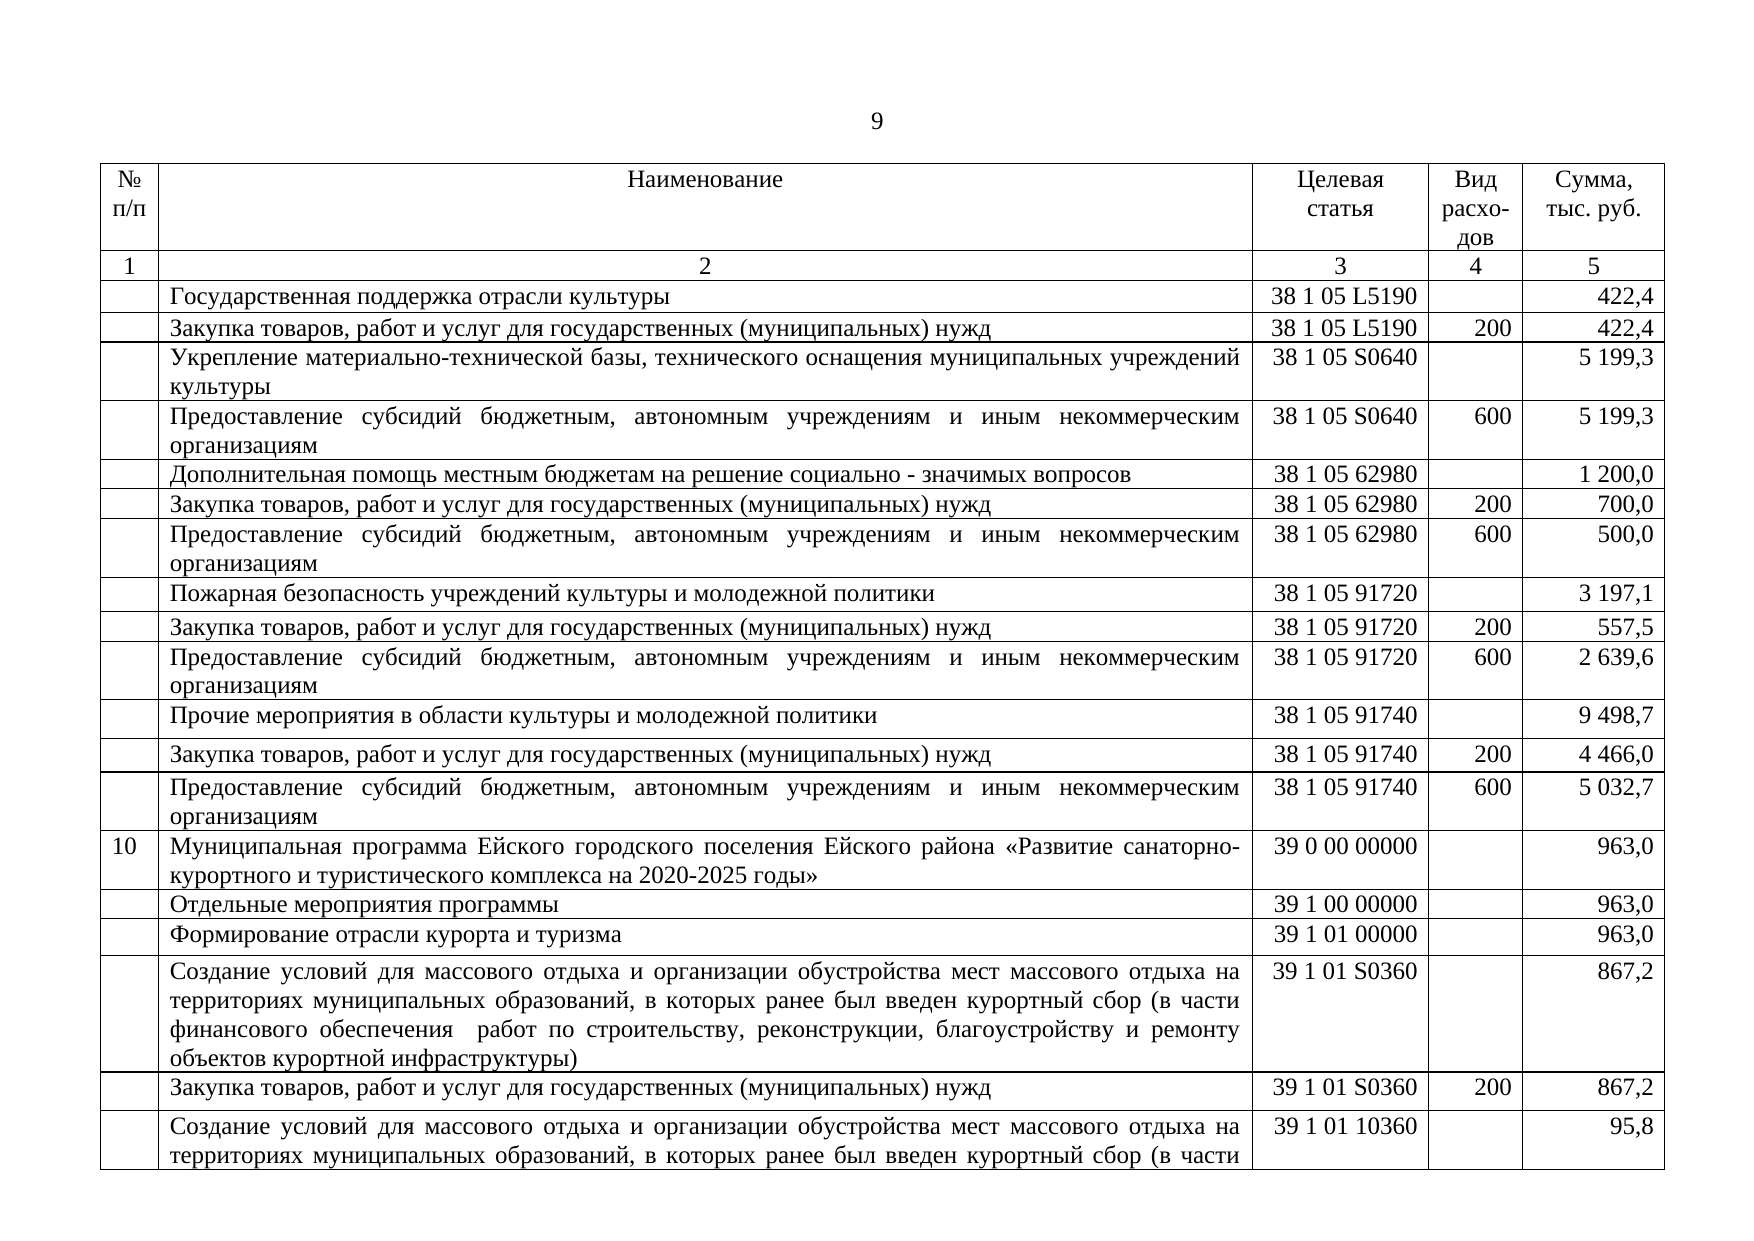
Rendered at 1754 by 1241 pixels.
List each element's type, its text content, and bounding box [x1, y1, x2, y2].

table_cell 4 [1429, 251, 1522, 280]
table_cell 10 [101, 831, 158, 888]
table_cell 38 1 05 L5190 [1253, 313, 1428, 341]
table_cell [101, 739, 158, 771]
table_header № п/п [101, 164, 158, 250]
table_cell 600 [1429, 519, 1522, 577]
table_cell Закупка товаров, работ и услуг для государственных (муниципальных) нужд [159, 1073, 1252, 1110]
table_header Вид расхо-дов [1429, 164, 1522, 250]
table_cell Дополнительная помощь местным бюджетам на решение социально - значимых вопросов [159, 460, 1252, 488]
table_cell [1429, 578, 1522, 611]
table_cell 38 1 05 91720 [1253, 612, 1428, 641]
table_cell 38 1 05 S0640 [1253, 401, 1428, 458]
table_cell Муниципальная программа Ейского городского поселения Ейского района «Развитие санаторно-курортного и туристического комплекса на 2020-2025 годы» [159, 831, 1252, 888]
table_cell 38 1 05 62980 [1253, 519, 1428, 577]
table_cell 963,0 [1523, 890, 1664, 918]
table_cell 500,0 [1523, 519, 1664, 577]
table_cell Закупка товаров, работ и услуг для государственных (муниципальных) нужд [159, 489, 1252, 518]
table_cell 4 466,0 [1523, 739, 1664, 771]
table_cell Предоставление субсидий бюджетным, автономным учреждениям и иным некоммерческим организациям [159, 519, 1252, 577]
table_cell [1429, 1111, 1522, 1169]
table_cell [1429, 890, 1522, 918]
table_cell [101, 460, 158, 488]
table_cell 1 200,0 [1523, 460, 1664, 488]
table_cell [101, 1111, 158, 1169]
table_cell 38 1 05 S0640 [1253, 343, 1428, 400]
table_cell 422,4 [1523, 313, 1664, 341]
table_cell 200 [1429, 313, 1522, 341]
table_cell 39 1 01 S0360 [1253, 956, 1428, 1071]
table_cell 5 199,3 [1523, 343, 1664, 400]
table_cell [1429, 831, 1522, 888]
table_cell Укрепление материально-технической базы, технического оснащения муниципальных учреждений культуры [159, 343, 1252, 400]
table_cell [1429, 700, 1522, 738]
table_cell [1429, 343, 1522, 400]
table_cell 38 1 05 62980 [1253, 460, 1428, 488]
table_cell 39 1 01 00000 [1253, 919, 1428, 955]
table_cell Пожарная безопасность учреждений культуры и молодежной политики [159, 578, 1252, 611]
table_cell [101, 642, 158, 699]
table_cell 39 0 00 00000 [1253, 831, 1428, 888]
table_cell Отдельные мероприятия программы [159, 890, 1252, 918]
table_cell Создание условий для массового отдыха и организации обустройства мест массового отдыха на территориях муниципальных образований, в которых ранее был введен курортный сбор (в части финансового обеспечения работ по строительству, реконструкции, благоустройству и ремонту объектов курортной инфраструктуры) [159, 956, 1252, 1071]
table_cell 1 [101, 251, 158, 280]
table_cell 200 [1429, 489, 1522, 518]
table_cell [101, 313, 158, 341]
table_cell 39 1 01 S0360 [1253, 1073, 1428, 1110]
table_cell [1429, 281, 1522, 312]
table_cell 95,8 [1523, 1111, 1664, 1169]
table_cell [101, 919, 158, 955]
table_cell 600 [1429, 642, 1522, 699]
table_cell [101, 281, 158, 312]
table_cell 38 1 05 91740 [1253, 700, 1428, 738]
table_cell [101, 401, 158, 458]
table_cell [1429, 460, 1522, 488]
table_cell [1429, 956, 1522, 1071]
table_cell 867,2 [1523, 956, 1664, 1071]
table_cell 963,0 [1523, 831, 1664, 888]
table_cell 38 1 05 91740 [1253, 773, 1428, 830]
table_cell 5 199,3 [1523, 401, 1664, 458]
table_cell 867,2 [1523, 1073, 1664, 1110]
table_cell Закупка товаров, работ и услуг для государственных (муниципальных) нужд [159, 739, 1252, 771]
table_cell [101, 489, 158, 518]
table_cell [101, 519, 158, 577]
table_cell 600 [1429, 773, 1522, 830]
table_header Сумма, тыс. руб. [1523, 164, 1664, 250]
table_cell 557,5 [1523, 612, 1664, 641]
table_cell 38 1 05 91740 [1253, 739, 1428, 771]
table_cell 39 1 01 10360 [1253, 1111, 1428, 1169]
table_cell 200 [1429, 739, 1522, 771]
table_cell [1429, 919, 1522, 955]
table_cell 422,4 [1523, 281, 1664, 312]
table_cell Предоставление субсидий бюджетным, автономным учреждениям и иным некоммерческим организациям [159, 642, 1252, 699]
table_cell Государственная поддержка отрасли культуры [159, 281, 1252, 312]
table_cell 3 197,1 [1523, 578, 1664, 611]
table_cell 2 639,6 [1523, 642, 1664, 699]
table_cell 38 1 05 L5190 [1253, 281, 1428, 312]
table_cell [101, 700, 158, 738]
table_cell [101, 956, 158, 1071]
table_cell 600 [1429, 401, 1522, 458]
table_cell 38 1 05 91720 [1253, 578, 1428, 611]
table_cell Закупка товаров, работ и услуг для государственных (муниципальных) нужд [159, 313, 1252, 341]
table_cell [101, 773, 158, 830]
table_header Наименование [159, 164, 1252, 250]
table_cell [101, 578, 158, 611]
table_cell [101, 612, 158, 641]
table_cell 700,0 [1523, 489, 1664, 518]
table_cell Прочие мероприятия в области культуры и молодежной политики [159, 700, 1252, 738]
table_cell 9 498,7 [1523, 700, 1664, 738]
table_cell 38 1 05 62980 [1253, 489, 1428, 518]
table_cell 5 [1523, 251, 1664, 280]
table_cell [101, 890, 158, 918]
table_cell [101, 1073, 158, 1110]
table_cell Формирование отрасли курорта и туризма [159, 919, 1252, 955]
table_cell 5 032,7 [1523, 773, 1664, 830]
table_cell [101, 343, 158, 400]
table_cell 200 [1429, 1073, 1522, 1110]
table_header Целевая статья [1253, 164, 1428, 250]
table_cell 38 1 05 91720 [1253, 642, 1428, 699]
table_cell Закупка товаров, работ и услуг для государственных (муниципальных) нужд [159, 612, 1252, 641]
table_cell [159, 1111, 1252, 1169]
table_cell 39 1 00 00000 [1253, 890, 1428, 918]
table_cell 200 [1429, 612, 1522, 641]
table_cell Предоставление субсидий бюджетным, автономным учреждениям и иным некоммерческим организациям [159, 401, 1252, 458]
table_cell 963,0 [1523, 919, 1664, 955]
table_cell 2 [159, 251, 1252, 280]
table_cell 3 [1253, 251, 1428, 280]
table_cell Предоставление субсидий бюджетным, автономным учреждениям и иным некоммерческим организациям [159, 773, 1252, 830]
